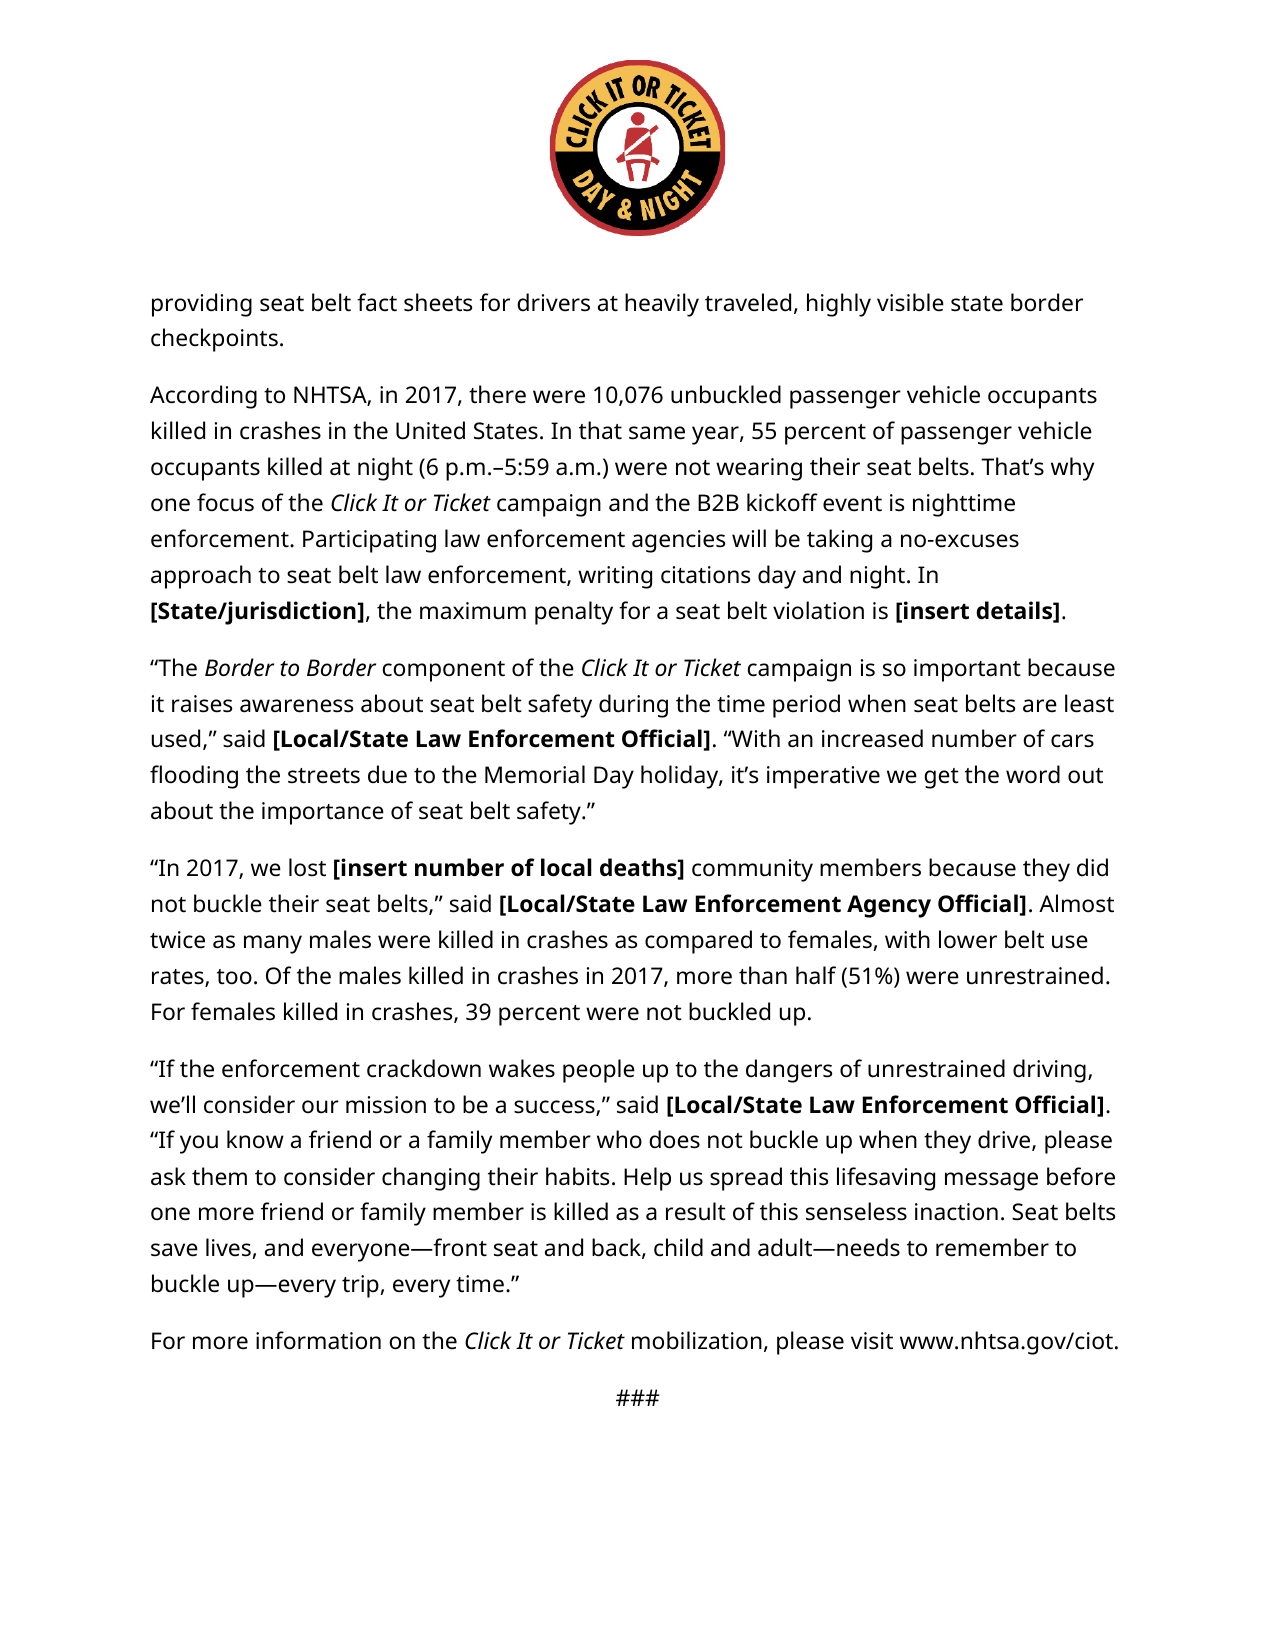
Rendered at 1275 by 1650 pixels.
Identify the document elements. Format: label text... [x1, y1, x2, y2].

text “If the enforcement crackdown wakes people up to the dangers of unrestrained driving, we’ll consider our mission to be a success,” said [Local/State Law Enforcement Official]. “If you know a friend or a family member who does not buckle up when they drive, please ask them to consider changing their habits. Help us spread this lifesaving message before one more friend or family member is killed as a result of this senseless inaction. Seat belts save lives, and everyone—front seat and back, child and adult—needs to remember to buckle up—every trip, every time.” [150, 1053, 1125, 1299]
text “In 2017, we lost [insert number of local deaths] community members because they did not buckle their seat belts,” said [Local/State Law Enforcement Agency Official]. Almost twice as many males were killed in crashes as compared to females, with lower belt use rates, too. Of the males killed in crashes in 2017, more than half (51%) were unrestrained. For females killed in crashes, 39 percent were not buckled up. [150, 852, 1125, 1027]
text “The Border to Border component of the Click It or Ticket campaign is so important because it raises awareness about seat belt safety during the time period when seat belts are least used,” said [Local/State Law Enforcement Official]. “With an increased number of cars flooding the streets due to the Memorial Day holiday, it’s imperative we get the word out about the importance of seat belt safety.” [150, 652, 1125, 827]
picture [549, 60, 726, 236]
text ### [150, 1382, 1125, 1413]
text For more information on the Click It or Ticket mobilization, please visit www.nhtsa.gov/ciot. [150, 1325, 1125, 1356]
text According to NHTSA, in 2017, there were 10,076 unbuckled passenger vehicle occupants killed in crashes in the United States. In that same year, 55 percent of passenger vehicle occupants killed at night (6 p.m.–5:59 a.m.) were not wearing their seat belts. That’s why one focus of the Click It or Ticket campaign and the B2B kickoff event is nighttime enforcement. Participating law enforcement agencies will be taking a no-excuses approach to seat belt law enforcement, writing citations day and night. In [State/jurisdiction], the maximum penalty for a seat belt violation is [insert details]. [150, 379, 1125, 626]
